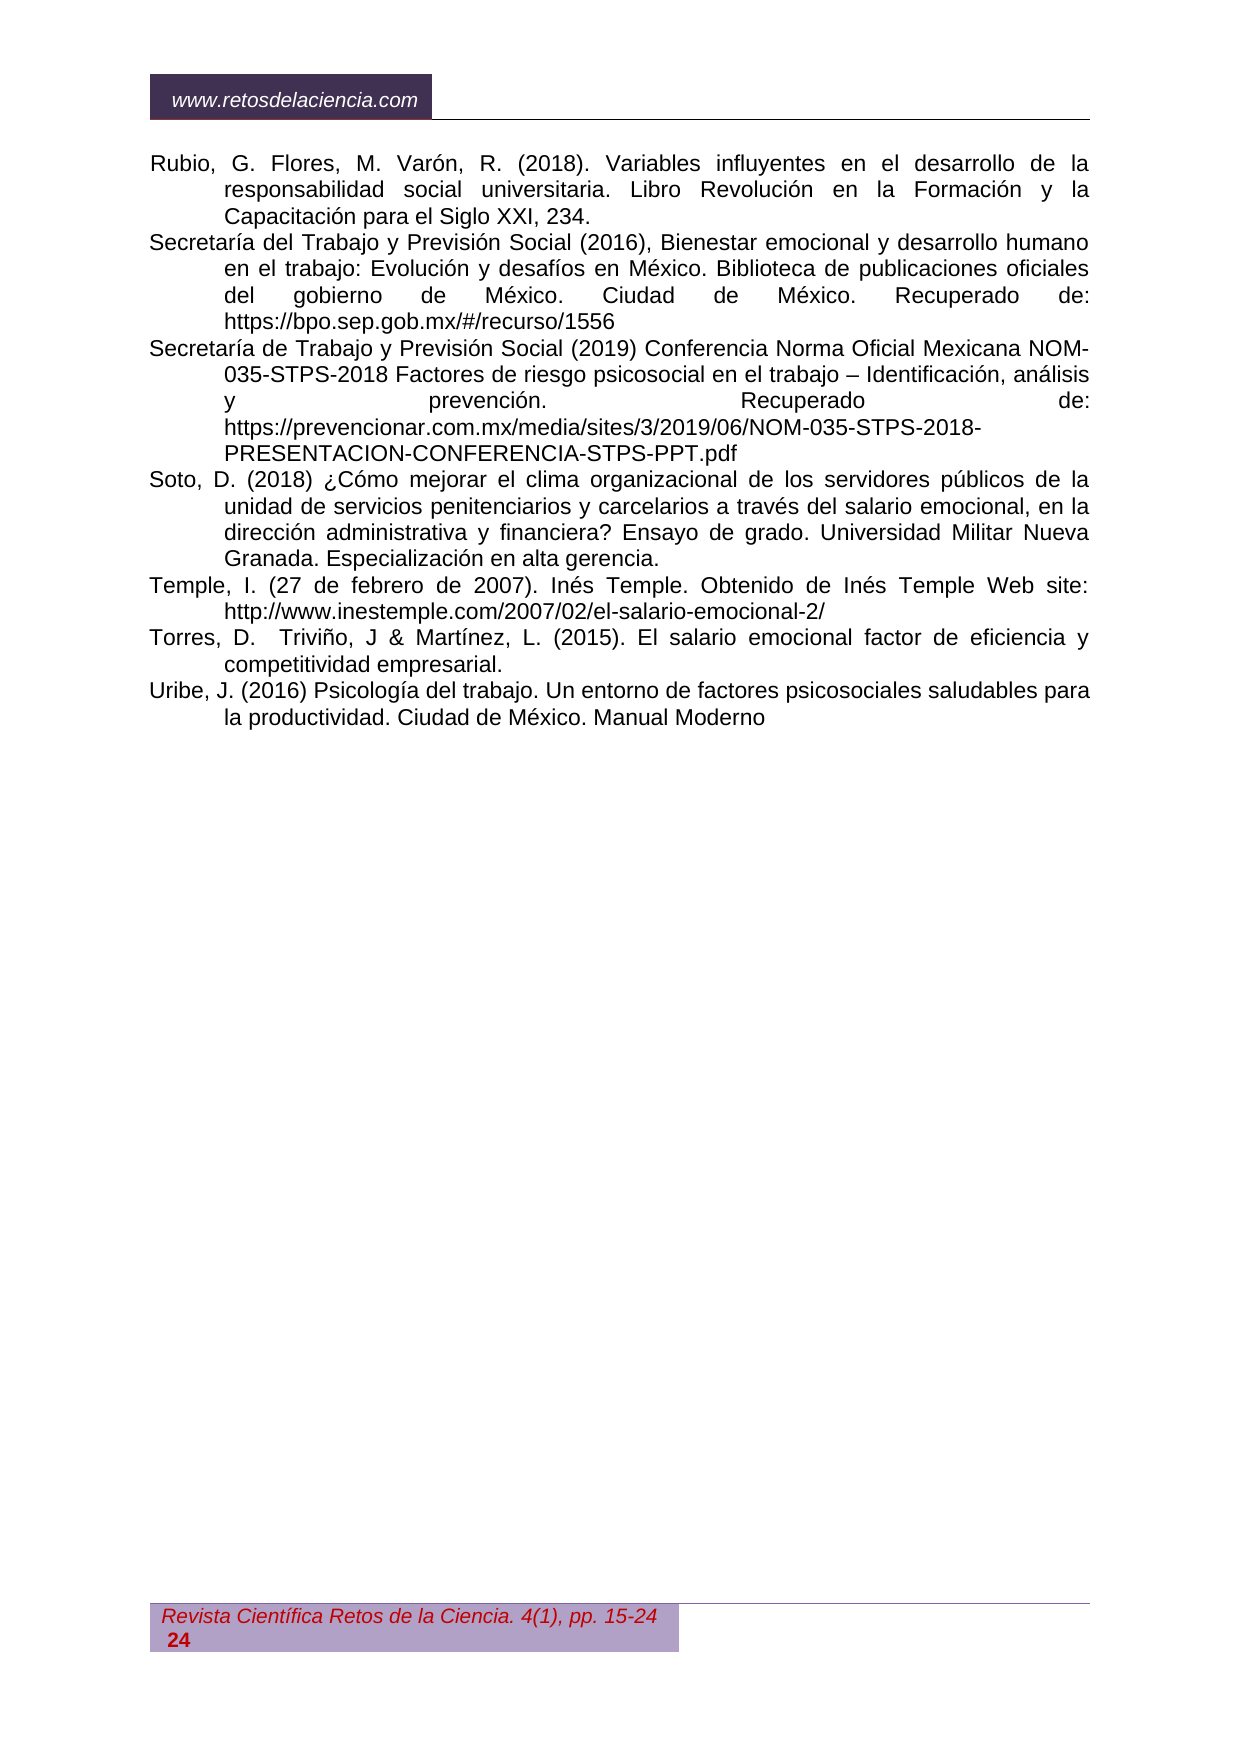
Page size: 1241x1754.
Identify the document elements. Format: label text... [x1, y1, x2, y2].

text Torres, D. Triviño, J & Martínez, L. (2015). El salario emocional factor de eficiencia y competitividad empresarial. [149, 624, 1090, 677]
text Rubio, G. Flores, M. Varón, R. (2018). Variables influyentes en el desarrollo de la responsabilidad social universitaria. Libro Revolución en la Formación y la Capacitación para el Siglo XXI, 234. [150, 150, 1090, 229]
text Soto, D. (2018) ¿Cómo mejorar el clima organizacional de los servidores públicos de la unidad de servicios penitenciarios y carcelarios a través del salario emocional, en la dirección administrativa y financiera? Ensayo de grado. Universidad Militar Nueva Granada. Especialización en alta gerencia. [149, 466, 1090, 572]
text Uribe, J. (2016) Psicología del trabajo. Un entorno de factores psicosociales saludables para la productividad. Ciudad de México. Manual Moderno [149, 677, 1090, 730]
text Secretaría de Trabajo y Previsión Social (2019) Conferencia Norma Oficial Mexicana NOM-035-STPS-2018 Factores de riesgo psicosocial en el trabajo – Identificación, análisis y prevención. Recuperado de: https://prevencionar.com.mx/media/sites/3/2019/06/NOM-035-STPS-2018-PRESENTACION-CONFERENCIA-STPS-PPT.pdf [149, 334, 1090, 466]
text Temple, I. (27 de febrero de 2007). Inés Temple. Obtenido de Inés Temple Web site: http://www.inestemple.com/2007/02/el-salario-emocional-2/ [149, 572, 1090, 624]
text Secretaría del Trabajo y Previsión Social (2016), Bienestar emocional y desarrollo humano en el trabajo: Evolución y desafíos en México. Biblioteca de publicaciones oficiales del gobierno de México. Ciudad de México. Recuperado de: https://bpo.sep.gob.mx/#/recurso/1556 [149, 229, 1090, 334]
